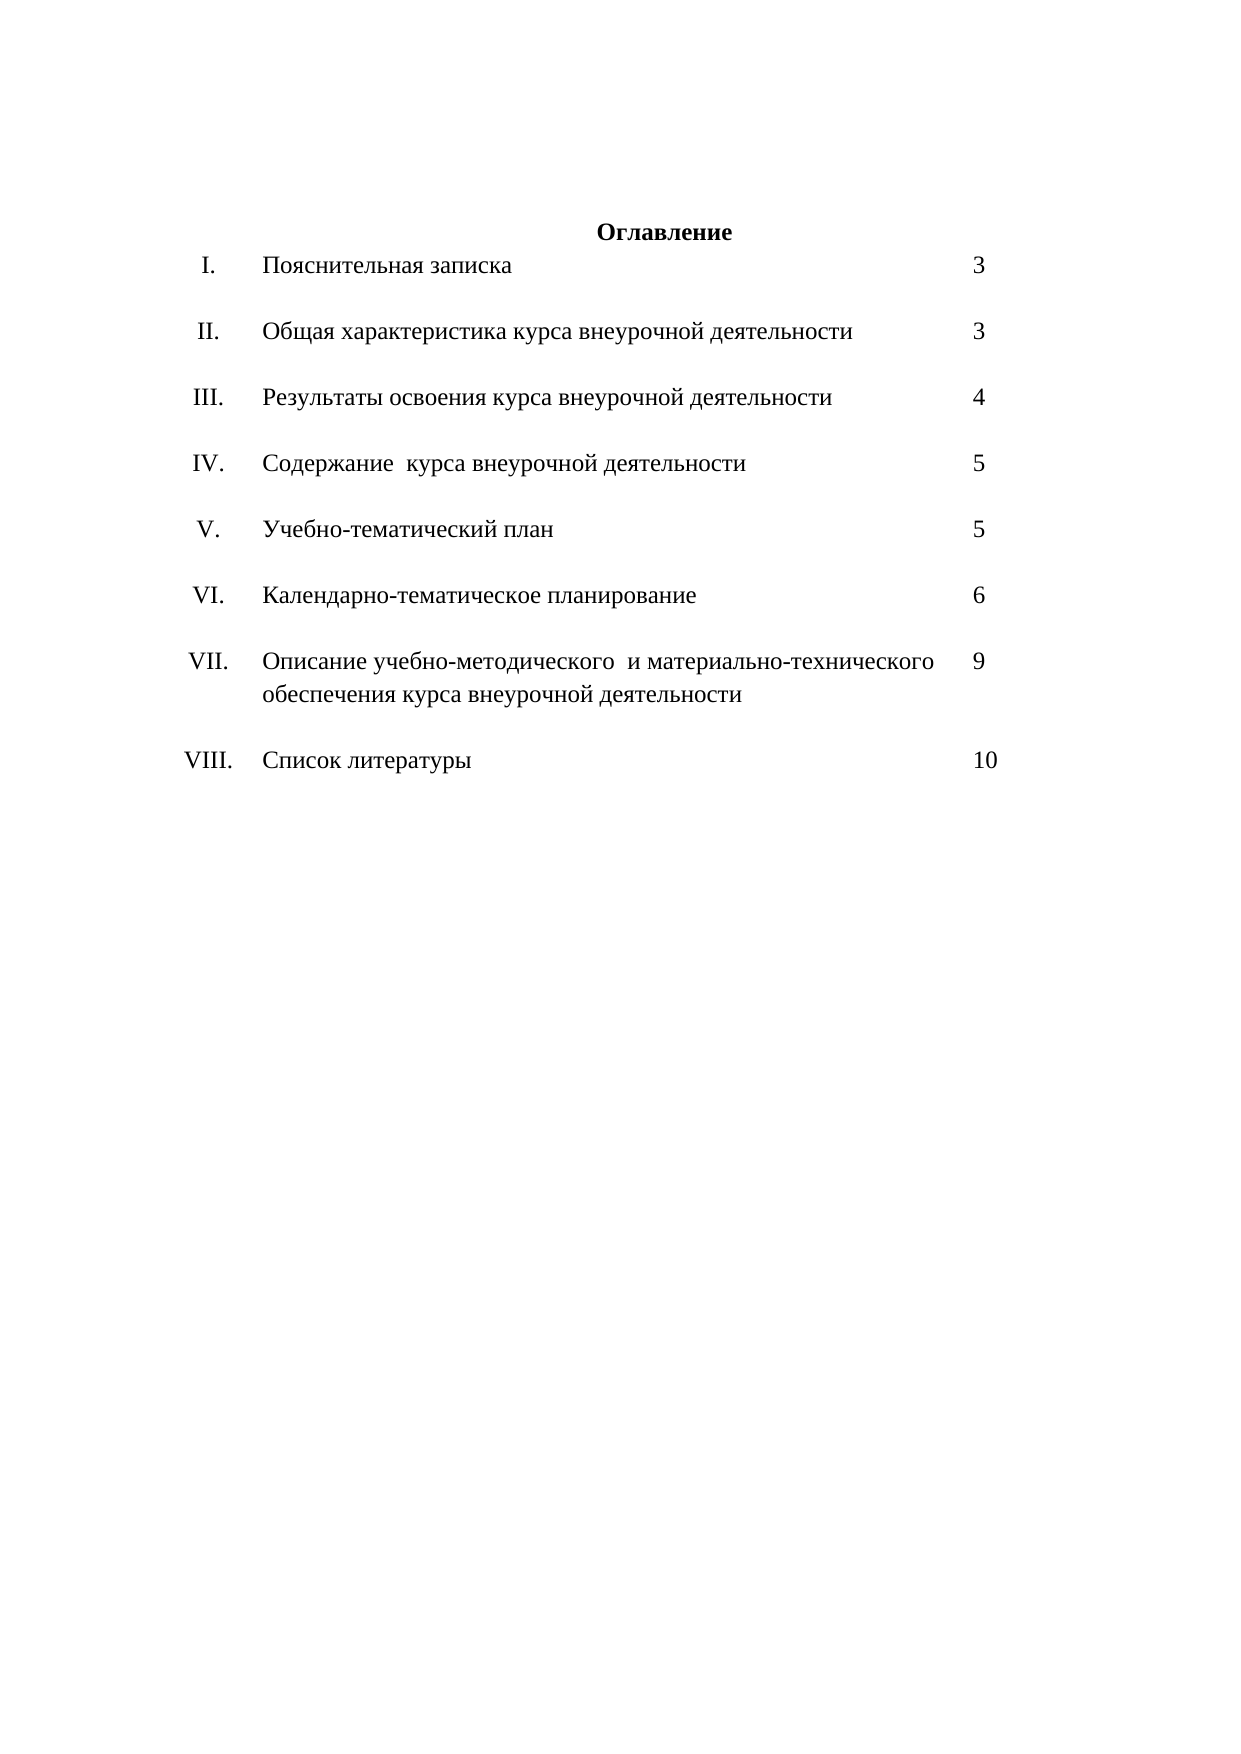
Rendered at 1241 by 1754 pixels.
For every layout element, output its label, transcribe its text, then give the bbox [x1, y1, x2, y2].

table_cell III. [166, 382, 251, 448]
table_cell Календарно-тематическое планирование [251, 580, 961, 646]
table_header Пояснительная записка [251, 250, 961, 316]
table_cell 9 [961, 646, 1167, 746]
table_cell Учебно-тематический план [251, 514, 961, 580]
table_cell Описание учебно-методического и материально-технического обеспечения курса внеурочной деятельности [251, 646, 961, 746]
table_cell Содержание курса внеурочной деятельности [251, 448, 961, 514]
table_cell Список литературы [251, 746, 961, 812]
table_cell 6 [961, 580, 1167, 646]
table_header I. [166, 250, 251, 316]
table_cell 4 [961, 382, 1167, 448]
table_cell VI. [166, 580, 251, 646]
table_cell VIII. [166, 746, 251, 812]
table_cell V. [166, 514, 251, 580]
table_cell VII. [166, 646, 251, 746]
table_cell IV. [166, 448, 251, 514]
table_header 3 [961, 250, 1167, 316]
text Оглавление [177, 217, 1152, 246]
table_cell 10 [961, 746, 1167, 812]
table_cell 3 [961, 316, 1167, 382]
table_cell 5 [961, 448, 1167, 514]
table_cell Результаты освоения курса внеурочной деятельности [251, 382, 961, 448]
table_cell II. [166, 316, 251, 382]
table_cell Общая характеристика курса внеурочной деятельности [251, 316, 961, 382]
table_cell 5 [961, 514, 1167, 580]
